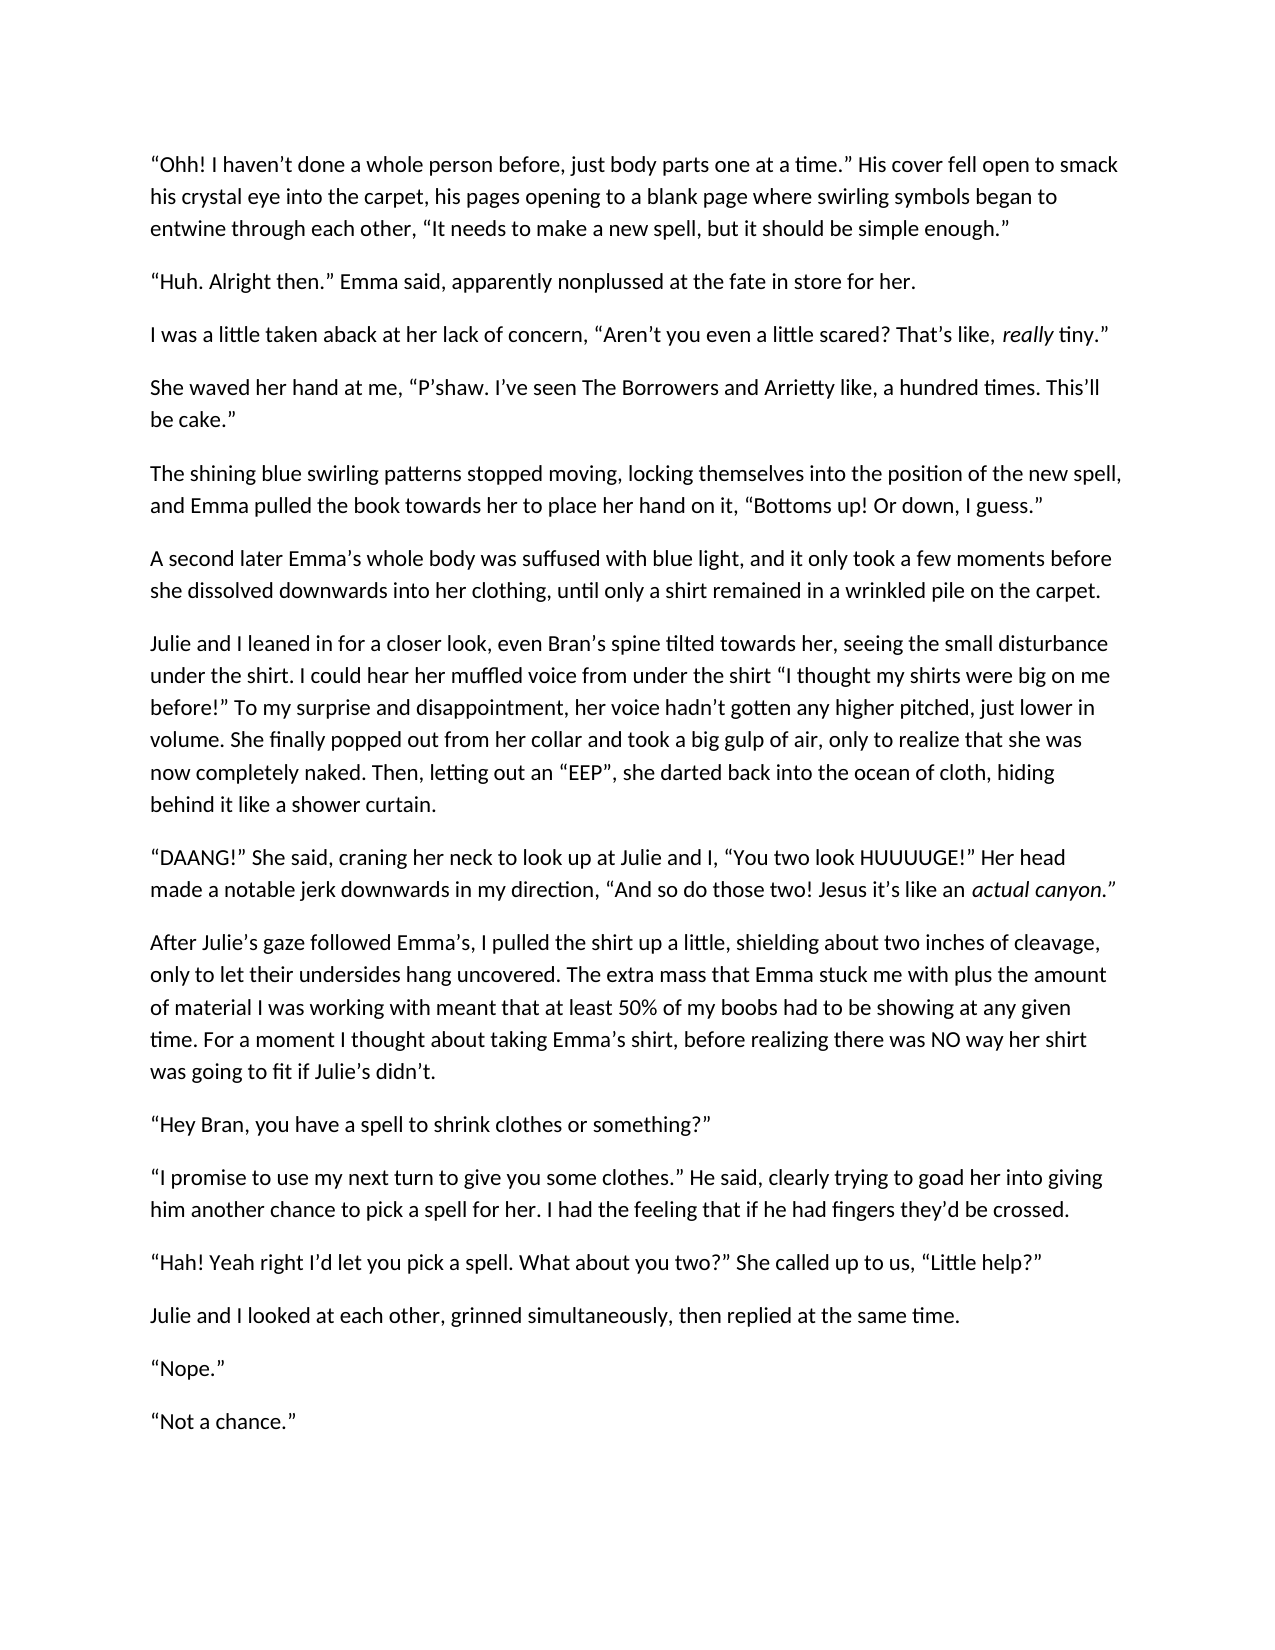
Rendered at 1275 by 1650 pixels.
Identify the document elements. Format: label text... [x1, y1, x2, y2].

text Julie and I looked at each other, grinned simultaneously, then replied at the same time. [150, 1301, 1125, 1329]
text Julie and I leaned in for a closer look, even Bran’s spine tilted towards her, seeing the small disturbance under the shirt. I could hear her muffled voice from under the shirt “I thought my shirts were big on me before!” To my surprise and disappointment, her voice hadn’t gotten any higher pitched, just lower in volume. She finally popped out from her collar and took a big gulp of air, only to realize that she was now completely naked. Then, letting out an “EEP”, she darted back into the ocean of cloth, hiding behind it like a shower curtain. [150, 629, 1125, 818]
text I was a little taken aback at her lack of concern, “Aren’t you even a little scared? That’s like, really tiny.” [150, 320, 1125, 348]
text “Nope.” [150, 1354, 1125, 1382]
text She waved her hand at me, “P’shaw. I’ve seen The Borrowers and Arrietty like, a hundred times. This’ll be cake.” [150, 373, 1125, 434]
text A second later Emma’s whole body was suffused with blue light, and it only took a few moments before she dissolved downwards into her clothing, until only a shirt remained in a wrinkled pile on the carpet. [150, 544, 1125, 604]
text “Hah! Yeah right I’d let you pick a spell. What about you two?” She called up to us, “Little help?” [150, 1248, 1125, 1276]
text “Ohh! I haven’t done a whole person before, just body parts one at a time.” His cover fell open to smack his crystal eye into the carpet, his pages opening to a blank page where swirling symbols began to entwine through each other, “It needs to make a new spell, but it should be simple enough.” [150, 150, 1125, 242]
text The shining blue swirling patterns stopped moving, locking themselves into the position of the new spell, and Emma pulled the book towards her to place her hand on it, “Bottoms up! Or down, I guess.” [150, 459, 1125, 519]
text “Huh. Alright then.” Emma said, apparently nonplussed at the fate in store for her. [150, 267, 1125, 295]
text “I promise to use my next turn to give you some clothes.” He said, clearly trying to goad her into giving him another chance to pick a spell for her. I had the feeling that if he had fingers they’d be crossed. [150, 1163, 1125, 1223]
text “Not a chance.” [150, 1407, 1125, 1435]
text After Julie’s gaze followed Emma’s, I pulled the shirt up a little, shielding about two inches of cleavage, only to let their undersides hang uncovered. The extra mass that Emma stuck me with plus the amount of material I was working with meant that at least 50% of my boobs had to be showing at any given time. For a moment I thought about taking Emma’s shirt, before realizing there was NO way her shirt was going to fit if Julie’s didn’t. [150, 928, 1125, 1085]
text “DAANG!” She said, craning her neck to look up at Julie and I, “You two look HUUUUGE!” Her head made a notable jerk downwards in my direction, “And so do those two! Jesus it’s like an actual canyon.” [150, 843, 1125, 903]
text “Hey Bran, you have a spell to shrink clothes or something?” [150, 1110, 1125, 1138]
